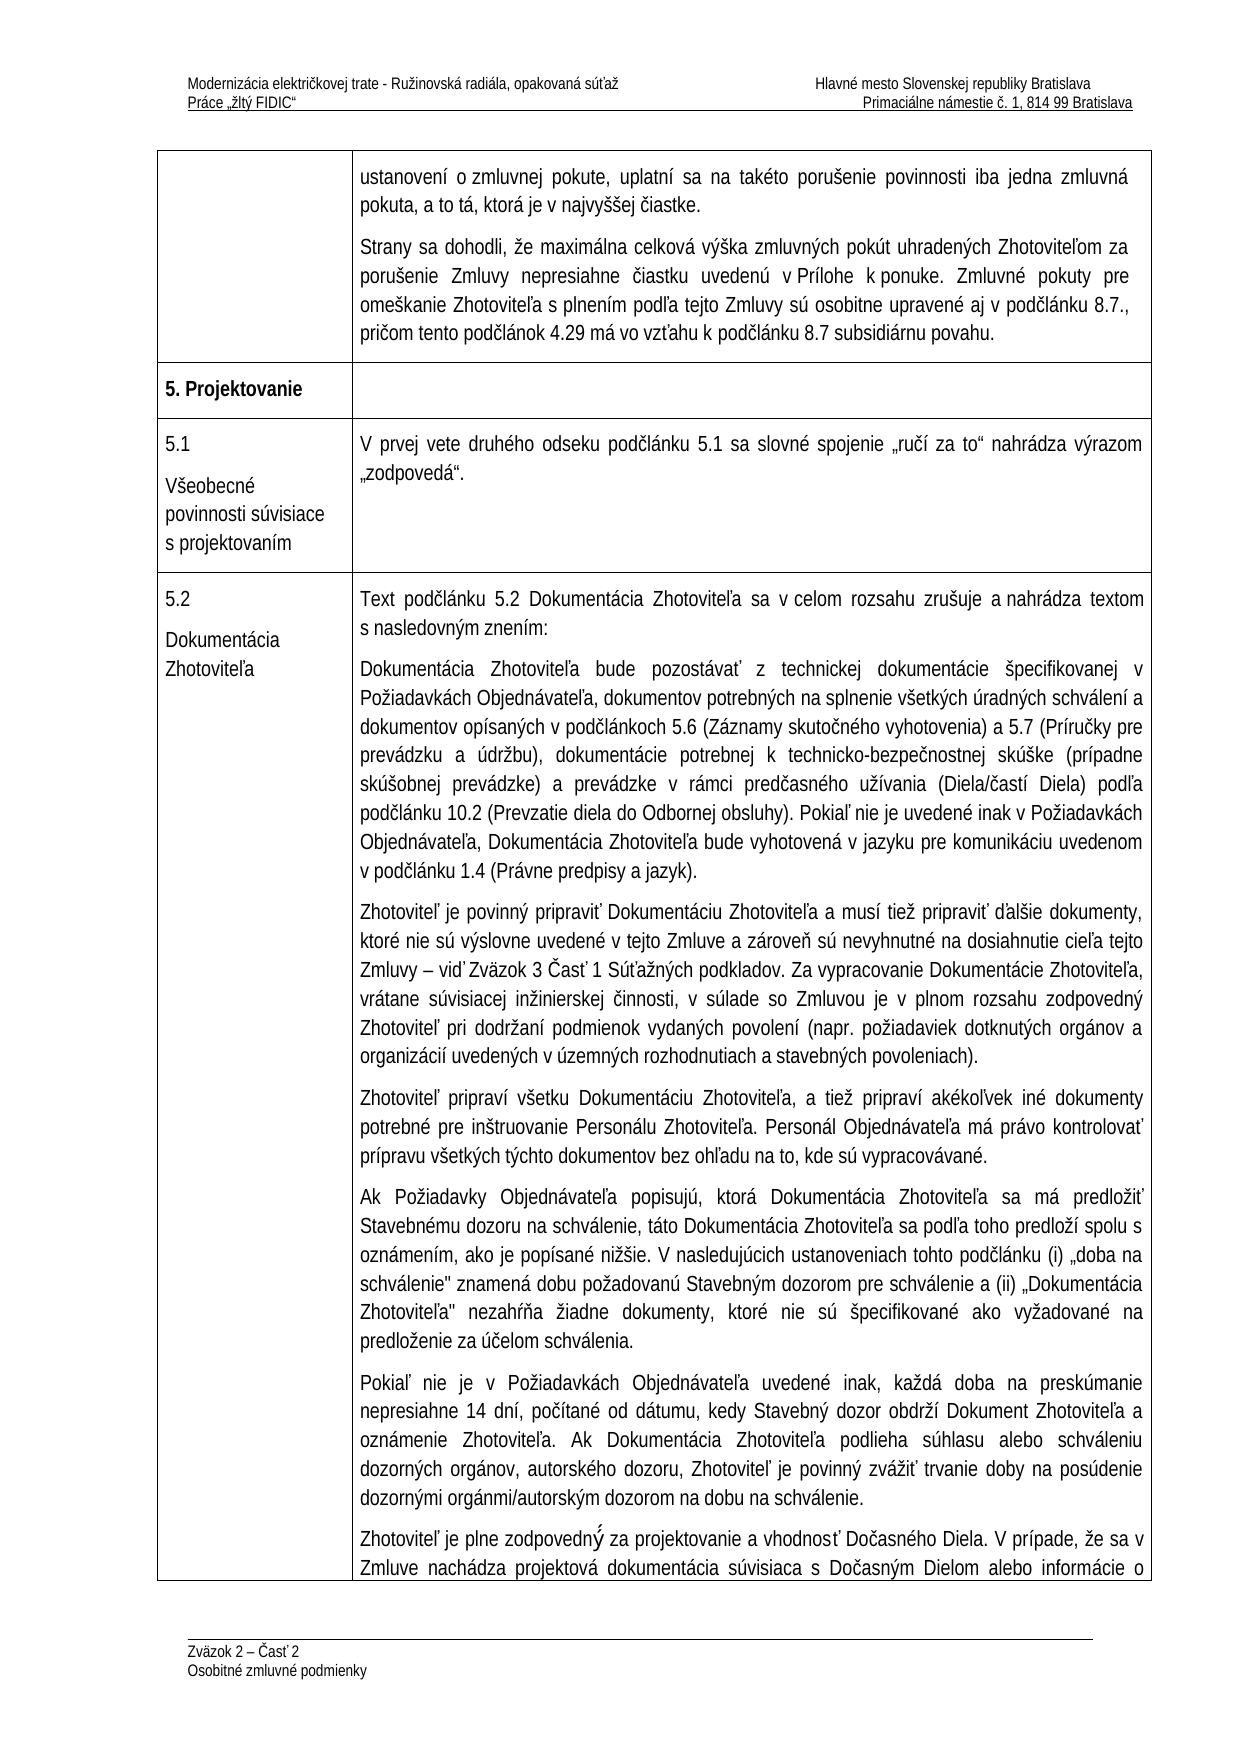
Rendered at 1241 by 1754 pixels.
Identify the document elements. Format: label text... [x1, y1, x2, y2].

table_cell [353, 573, 1151, 1580]
table_cell 5. Projektovanie [158, 363, 352, 418]
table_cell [353, 151, 1151, 362]
table_cell 5.1 Všeobecné povinnosti súvisiace s projektovaním [158, 419, 352, 572]
table_cell [353, 363, 1151, 418]
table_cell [158, 573, 352, 1580]
table_cell V prvej vete druhého odseku podčlánku 5.1 sa slovné spojenie „ručí za to“ nahrádza výrazom „zodpovedá“. [353, 419, 1151, 572]
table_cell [158, 151, 352, 362]
